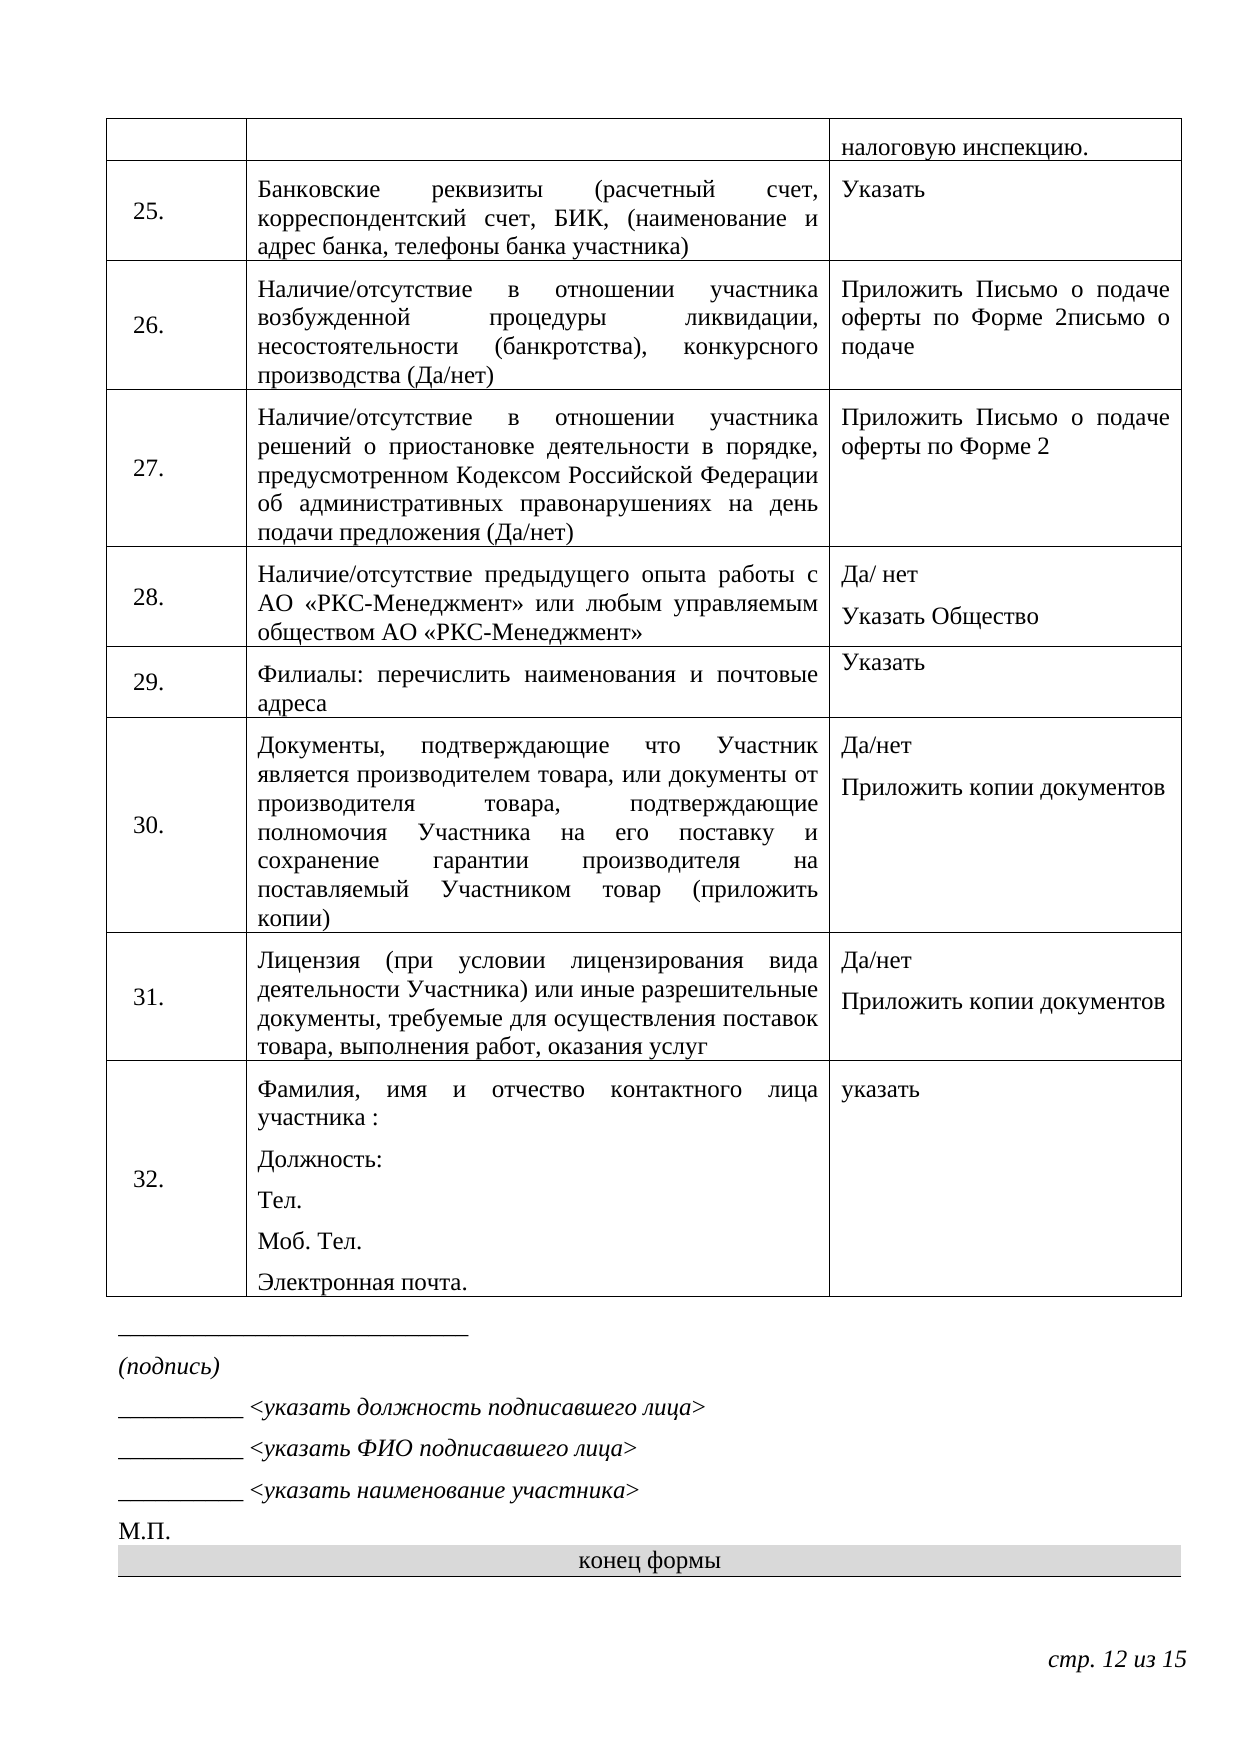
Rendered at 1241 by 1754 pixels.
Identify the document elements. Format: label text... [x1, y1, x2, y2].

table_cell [247, 119, 829, 160]
text М.П. [118, 1516, 1181, 1545]
table_cell Наличие/отсутствие в отношении участника решений о приостановке деятельности в порядке, предусмотренном Кодексом Российской Федерации об административных правонарушениях на день подачи предложения (Да/нет) [247, 390, 829, 546]
table_cell указать [830, 1061, 1181, 1296]
text конец формы [118, 1545, 1181, 1576]
table_cell [107, 119, 246, 160]
table_cell [107, 390, 246, 546]
table_cell Наличие/отсутствие в отношении участника возбужденной процедуры ликвидации, несостоятельности (банкротства), конкурсного производства (Да/нет) [247, 261, 829, 389]
table_cell Да/нет Приложить копии документов [830, 933, 1181, 1060]
table_cell Указать [830, 161, 1181, 260]
table_cell Фамилия, имя и отчество контактного лица участника : Должность: Тел. Моб. Тел. Электронная почта. [247, 1061, 829, 1296]
table_cell Филиалы: перечислить наименования и почтовые адреса [247, 647, 829, 717]
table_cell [830, 119, 1181, 160]
text (подпись) [118, 1351, 1181, 1380]
text ____________________________ [118, 1310, 1181, 1338]
table_cell [107, 647, 246, 717]
table_cell [107, 161, 246, 260]
text __________ <указать ФИО подписавшего лица> [118, 1433, 1181, 1462]
table_cell Да/нет Приложить копии документов [830, 718, 1181, 932]
table_cell [107, 261, 246, 389]
text __________ <указать наименование участника> [118, 1475, 1181, 1503]
table_cell Приложить Письмо о подаче оферты по Форме 2 [830, 390, 1181, 546]
table_cell [107, 1061, 246, 1296]
table_cell [107, 718, 246, 932]
table_cell Банковские реквизиты (расчетный счет, корреспондентский счет, БИК, (наименование и адрес банка, телефоны банка участника) [247, 161, 829, 260]
table_cell [107, 933, 246, 1060]
table_cell Приложить Письмо о подаче оферты по Форме 2письмо о подаче [830, 261, 1181, 389]
table_cell Лицензия (при условии лицензирования вида деятельности Участника) или иные разрешительные документы, требуемые для осуществления поставок товара, выполнения работ, оказания услуг [247, 933, 829, 1060]
table_cell Да/ нет Указать Общество [830, 547, 1181, 646]
table_cell Документы, подтверждающие что Участник является производителем товара, или документы от производителя товара, подтверждающие полномочия Участника на его поставку и сохранение гарантии производителя на поставляемый Участником товар (приложить копии) [247, 718, 829, 932]
table_cell Наличие/отсутствие предыдущего опыта работы с АО «РКС-Менеджмент» или любым управляемым обществом АО «РКС-Менеджмент» [247, 547, 829, 646]
text __________ <указать должность подписавшего лица> [118, 1392, 1181, 1421]
table_cell Указать [830, 647, 1181, 717]
table_cell [107, 547, 246, 646]
